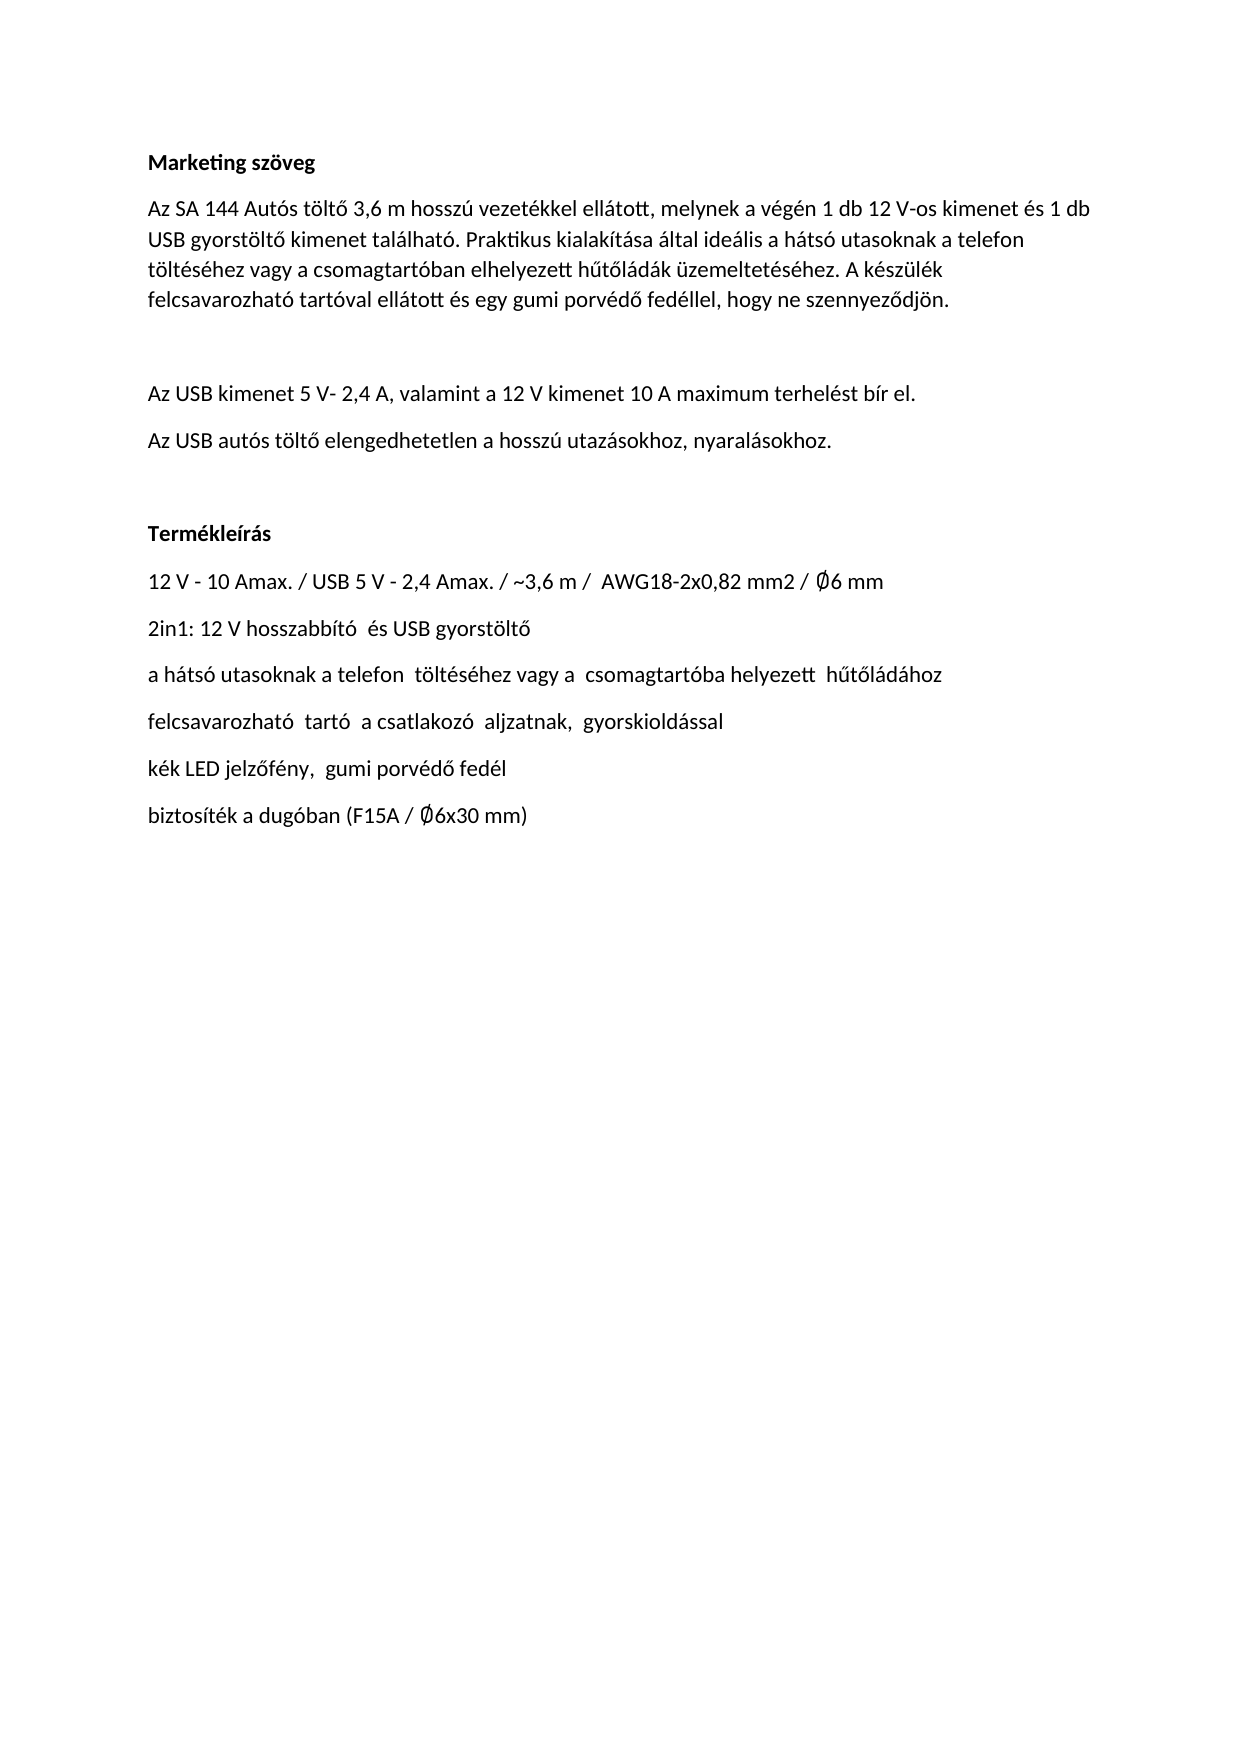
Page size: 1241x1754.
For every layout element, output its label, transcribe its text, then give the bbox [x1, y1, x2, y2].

text Az USB autós töltő elengedhetetlen a hosszú utazásokhoz, nyaralásokhoz. [148, 426, 1093, 454]
text Az USB kimenet 5 V- 2,4 A, valamint a 12 V kimenet 10 A maximum terhelést bír el. [148, 379, 1093, 407]
text felcsavarozható tartó a csatlakozó aljzatnak, gyorskioldással [148, 707, 1093, 735]
text Az SA 144 Autós töltő 3,6 m hosszú vezetékkel ellátott, melynek a végén 1 db 12 V-os kimenet és 1 db USB gyorstöltő kimenet található. Praktikus kialakítása által ideális a hátsó utasoknak a telefon töltéséhez vagy a csomagtartóban elhelyezett hűtőládák üzemeltetéséhez. A készülék felcsavarozható tartóval ellátott és egy gumi porvédő fedéllel, hogy ne szennyeződjön. [148, 194, 1093, 313]
text 2in1: 12 V hosszabbító és USB gyorstöltő [148, 614, 1093, 642]
text 12 V - 10 Amax. / USB 5 V - 2,4 Amax. / ~3,6 m / AWG18-2x0,82 mm2 / ∅6 mm [148, 566, 1093, 595]
text biztosíték a dugóban (F15A / ∅6x30 mm) [148, 801, 1093, 829]
text Termékleírás [148, 519, 1093, 547]
text a hátsó utasoknak a telefon töltéséhez vagy a csomagtartóba helyezett hűtőládához [148, 661, 1093, 688]
text kék LED jelzőfény, gumi porvédő fedél [148, 754, 1093, 782]
text Marketing szöveg [148, 148, 1093, 176]
